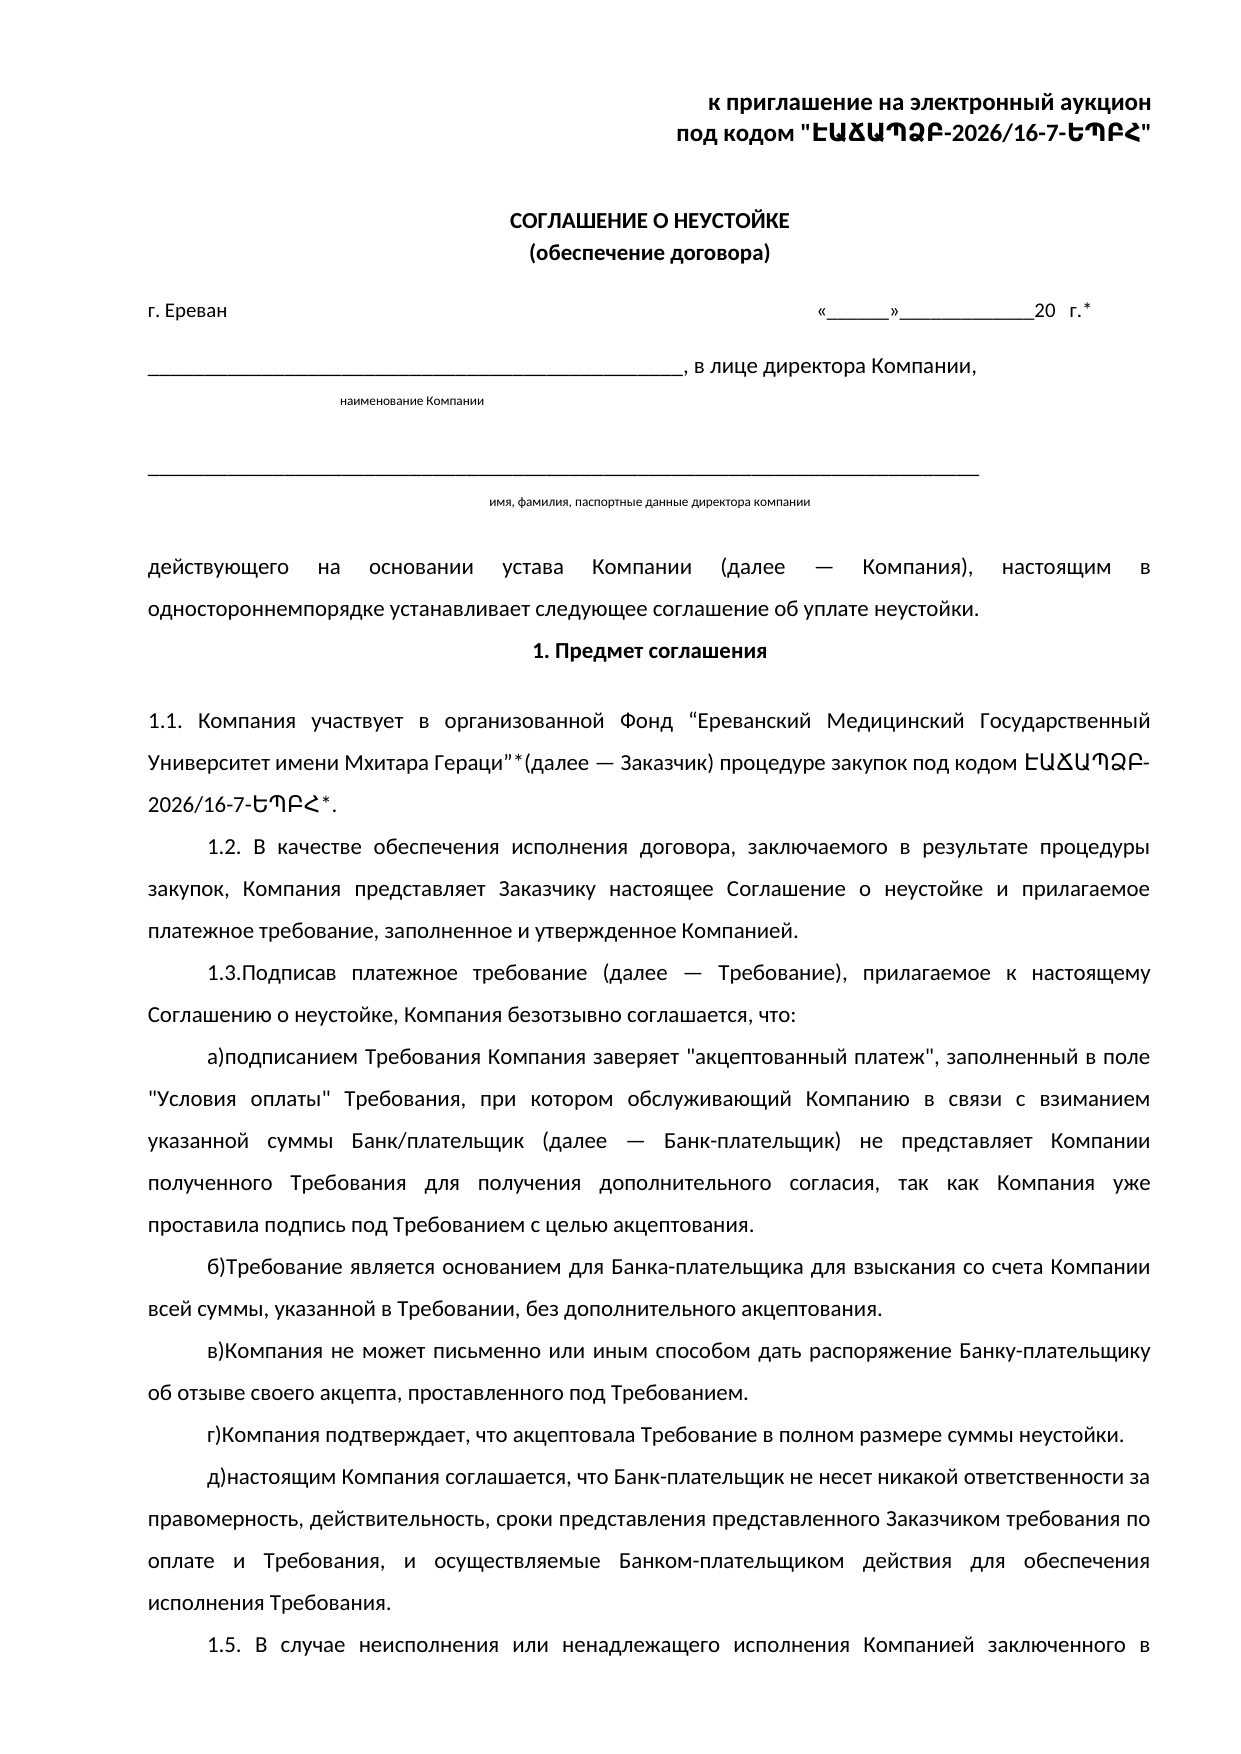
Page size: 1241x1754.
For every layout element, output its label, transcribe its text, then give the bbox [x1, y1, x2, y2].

text 1.2. В качестве обеспечения исполнения договора, заключаемого в результате процедуры закупок, Компания представляет Заказчику настоящее Соглашение о неустойке и прилагаемое платежное требование, заполненное и утвержденное Компанией. [148, 832, 1152, 944]
text г)Компания подтверждает, что акцептовала Требование в полном размере суммы неустойки. [148, 1420, 1152, 1448]
text (обеспечение договора) [148, 238, 1152, 266]
text а)подписанием Требования Компания заверяет "акцептованный платеж", заполненный в поле "Условия оплаты" Требования, при котором обслуживающий Компанию в связи с взиманием указанной суммы Банк/плательщик (далее — Банк-плательщик) не представляет Компании полученного Требования для получения дополнительного согласия, так как Компания уже проставила подпись под Требованием с целью акцептования. [148, 1042, 1152, 1238]
text СОГЛАШЕНИЕ О НЕУСТОЙКЕ [148, 206, 1152, 234]
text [148, 1630, 1152, 1658]
text б)Требование является основанием для Банка-плательщика для взыскания со счета Компании всей суммы, указанной в Требовании, без дополнительного акцептования. [148, 1252, 1152, 1322]
text д)настоящим Компания соглашается, что Банк-плательщик не несет никакой ответственности за правомерность, действительность, сроки представления представленного Заказчиком требования по оплате и Требования, и осуществляемые Банком-плательщиком действия для обеспечения исполнения Требования. [148, 1462, 1152, 1616]
text _______________________________________________, в лице директора Компании, [148, 351, 1152, 379]
text 1.3.Подписав платежное требование (далее — Требование), прилагаемое к настоящему Соглашению о неустойке, Компания безотзывно соглашается, что: [148, 958, 1152, 1028]
text 1.1. Компания участвует в организованной Фонд “Ереванский Медицинский Государственный Университет имени Мхитара Гераци”*(далее — Заказчик) процедуре закупок под кодом ԷԱՃԱՊՁԲ-2026/16-7-ԵՊԲՀ*. [148, 706, 1152, 818]
text под кодом "ԷԱՃԱՊՁԲ-2026/16-7-ԵՊԲՀ" [148, 117, 1152, 147]
text имя, фамилия, паспортные данные директора компании [148, 494, 1152, 522]
text _________________________________________________________________________ [148, 452, 1152, 480]
table_header «______»_____________20 г.* [635, 297, 1104, 351]
text действующего на основании устава Компании (далее — Компания), настоящим в одностороннемпорядке устанавливает следующее соглашение об уплате неустойки. [148, 552, 1152, 622]
text к приглашение на электронный аукцион [177, 86, 1152, 117]
table_header г. Ереван [136, 297, 635, 351]
text в)Компания не может письменно или иным способом дать распоряжение Банку-плательщику об отзыве своего акцепта, проставленного под Требованием. [148, 1336, 1152, 1406]
text наименование Компании [340, 393, 1152, 421]
text 1. Предмет соглашения [148, 636, 1152, 664]
